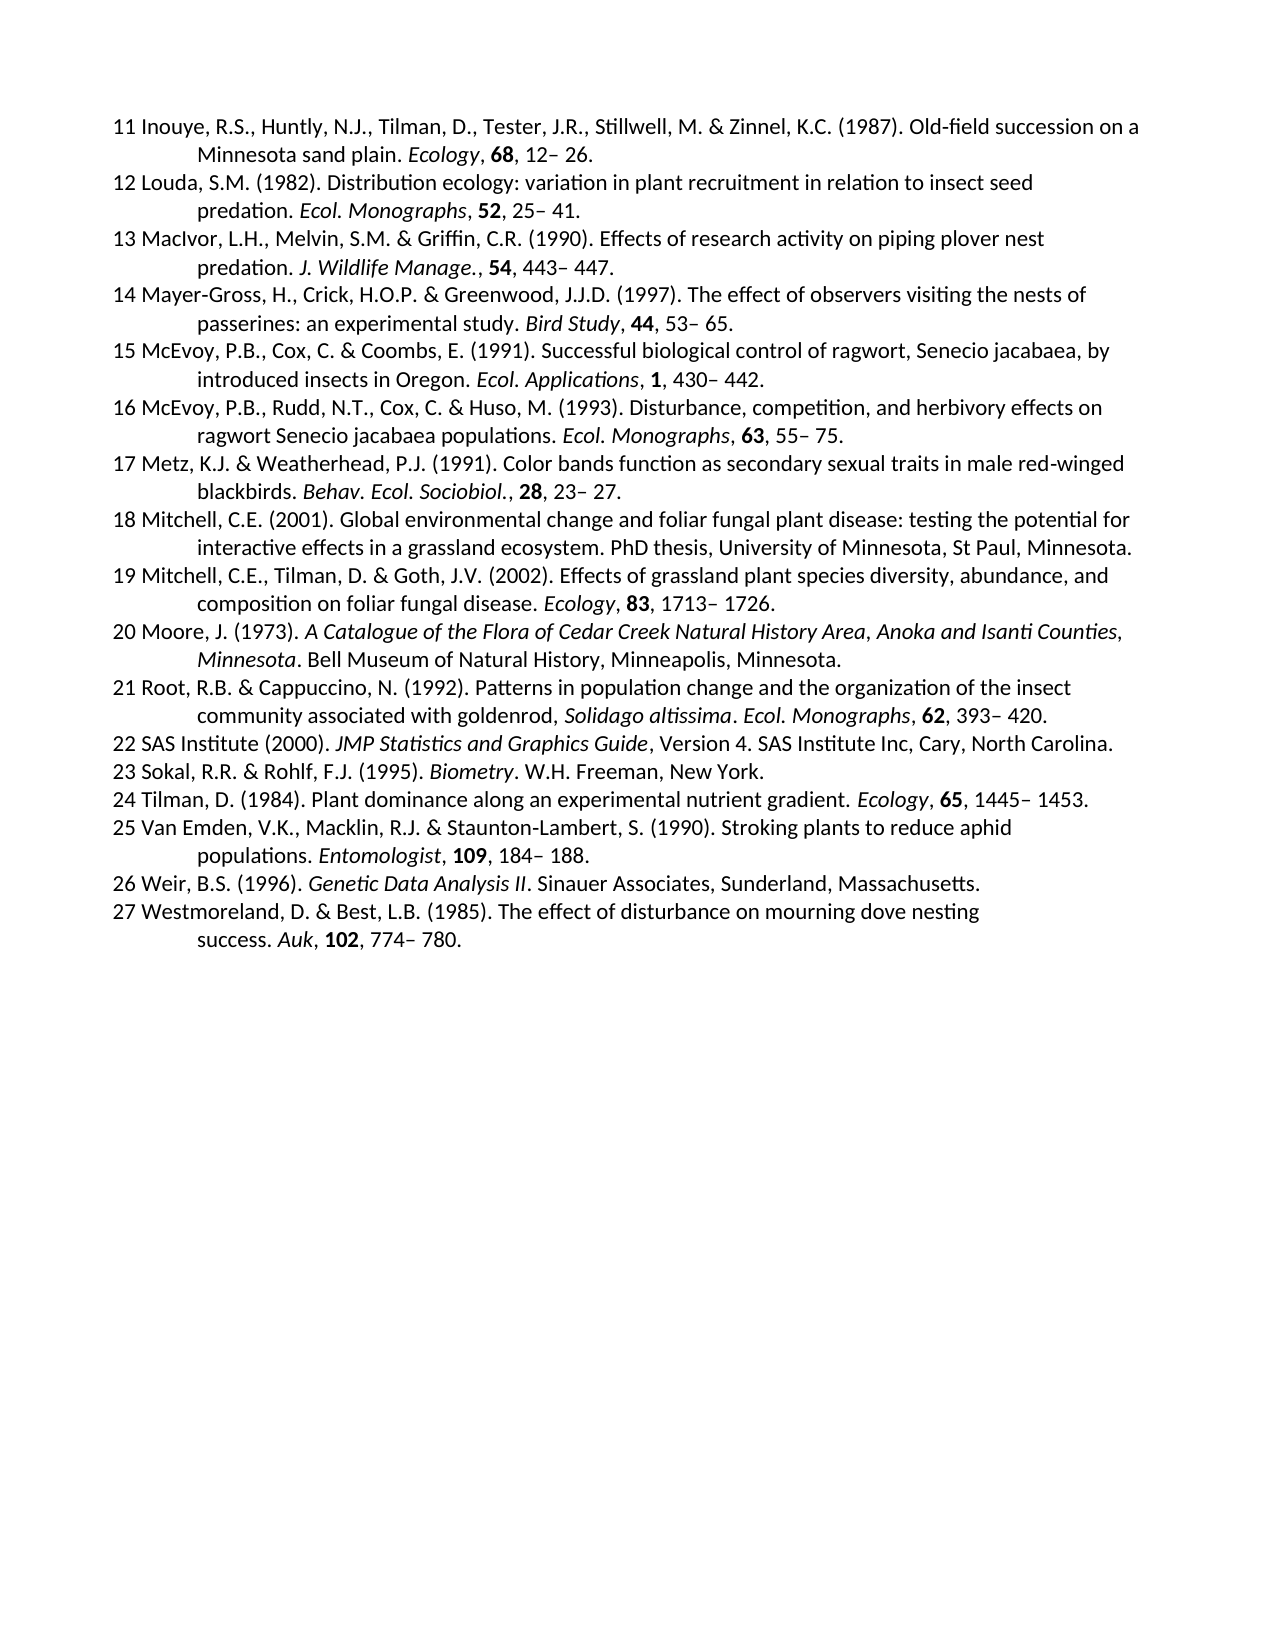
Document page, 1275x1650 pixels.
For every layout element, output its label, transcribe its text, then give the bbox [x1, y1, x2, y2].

text 21 Root, R.B. & Cappuccino, N. (1992). Patterns in population change and the organization of the insect community associated with goldenrod, Solidago altissima. Ecol. Monographs, 62, 393– 420. [112, 673, 1162, 729]
text 11 Inouye, R.S., Huntly, N.J., Tilman, D., Tester, J.R., Stillwell, M. & Zinnel, K.C. (1987). Old‐field succession on a Minnesota sand plain. Ecology, 68, 12– 26. [112, 112, 1162, 168]
text 22 SAS Institute (2000). JMP Statistics and Graphics Guide, Version 4. SAS Institute Inc, Cary, North Carolina. [112, 729, 1162, 757]
text 17 Metz, K.J. & Weatherhead, P.J. (1991). Color bands function as secondary sexual traits in male red‐winged blackbirds. Behav. Ecol. Sociobiol., 28, 23– 27. [112, 449, 1162, 505]
text 27 Westmoreland, D. & Best, L.B. (1985). The effect of disturbance on mourning dove nesting success. Auk, 102, 774– 780. [112, 897, 1162, 953]
text 16 McEvoy, P.B., Rudd, N.T., Cox, C. & Huso, M. (1993). Disturbance, competition, and herbivory effects on ragwort Senecio jacabaea populations. Ecol. Monographs, 63, 55– 75. [112, 393, 1162, 449]
text 13 MacIvor, L.H., Melvin, S.M. & Griffin, C.R. (1990). Effects of research activity on piping plover nest predation. J. Wildlife Manage., 54, 443– 447. [112, 224, 1162, 281]
text 26 Weir, B.S. (1996). Genetic Data Analysis II. Sinauer Associates, Sunderland, Massachusetts. [112, 869, 1162, 897]
text 14 Mayer‐Gross, H., Crick, H.O.P. & Greenwood, J.J.D. (1997). The effect of observers visiting the nests of passerines: an experimental study. Bird Study, 44, 53– 65. [112, 281, 1162, 337]
text 25 Van Emden, V.K., Macklin, R.J. & Staunton‐Lambert, S. (1990). Stroking plants to reduce aphid populations. Entomologist, 109, 184– 188. [112, 813, 1162, 869]
text 15 McEvoy, P.B., Cox, C. & Coombs, E. (1991). Successful biological control of ragwort, Senecio jacabaea, by introduced insects in Oregon. Ecol. Applications, 1, 430– 442. [112, 337, 1162, 393]
text 18 Mitchell, C.E. (2001). Global environmental change and foliar fungal plant disease: testing the potential for interactive effects in a grassland ecosystem. PhD thesis, University of Minnesota, St Paul, Minnesota. [112, 505, 1162, 561]
text 23 Sokal, R.R. & Rohlf, F.J. (1995). Biometry. W.H. Freeman, New York. [112, 757, 1162, 785]
text 12 Louda, S.M. (1982). Distribution ecology: variation in plant recruitment in relation to insect seed predation. Ecol. Monographs, 52, 25– 41. [112, 168, 1162, 224]
text 24 Tilman, D. (1984). Plant dominance along an experimental nutrient gradient. Ecology, 65, 1445– 1453. [112, 785, 1162, 813]
text 20 Moore, J. (1973). A Catalogue of the Flora of Cedar Creek Natural History Area, Anoka and Isanti Counties, Minnesota. Bell Museum of Natural History, Minneapolis, Minnesota. [112, 617, 1162, 673]
text 19 Mitchell, C.E., Tilman, D. & Goth, J.V. (2002). Effects of grassland plant species diversity, abundance, and composition on foliar fungal disease. Ecology, 83, 1713– 1726. [112, 561, 1162, 617]
